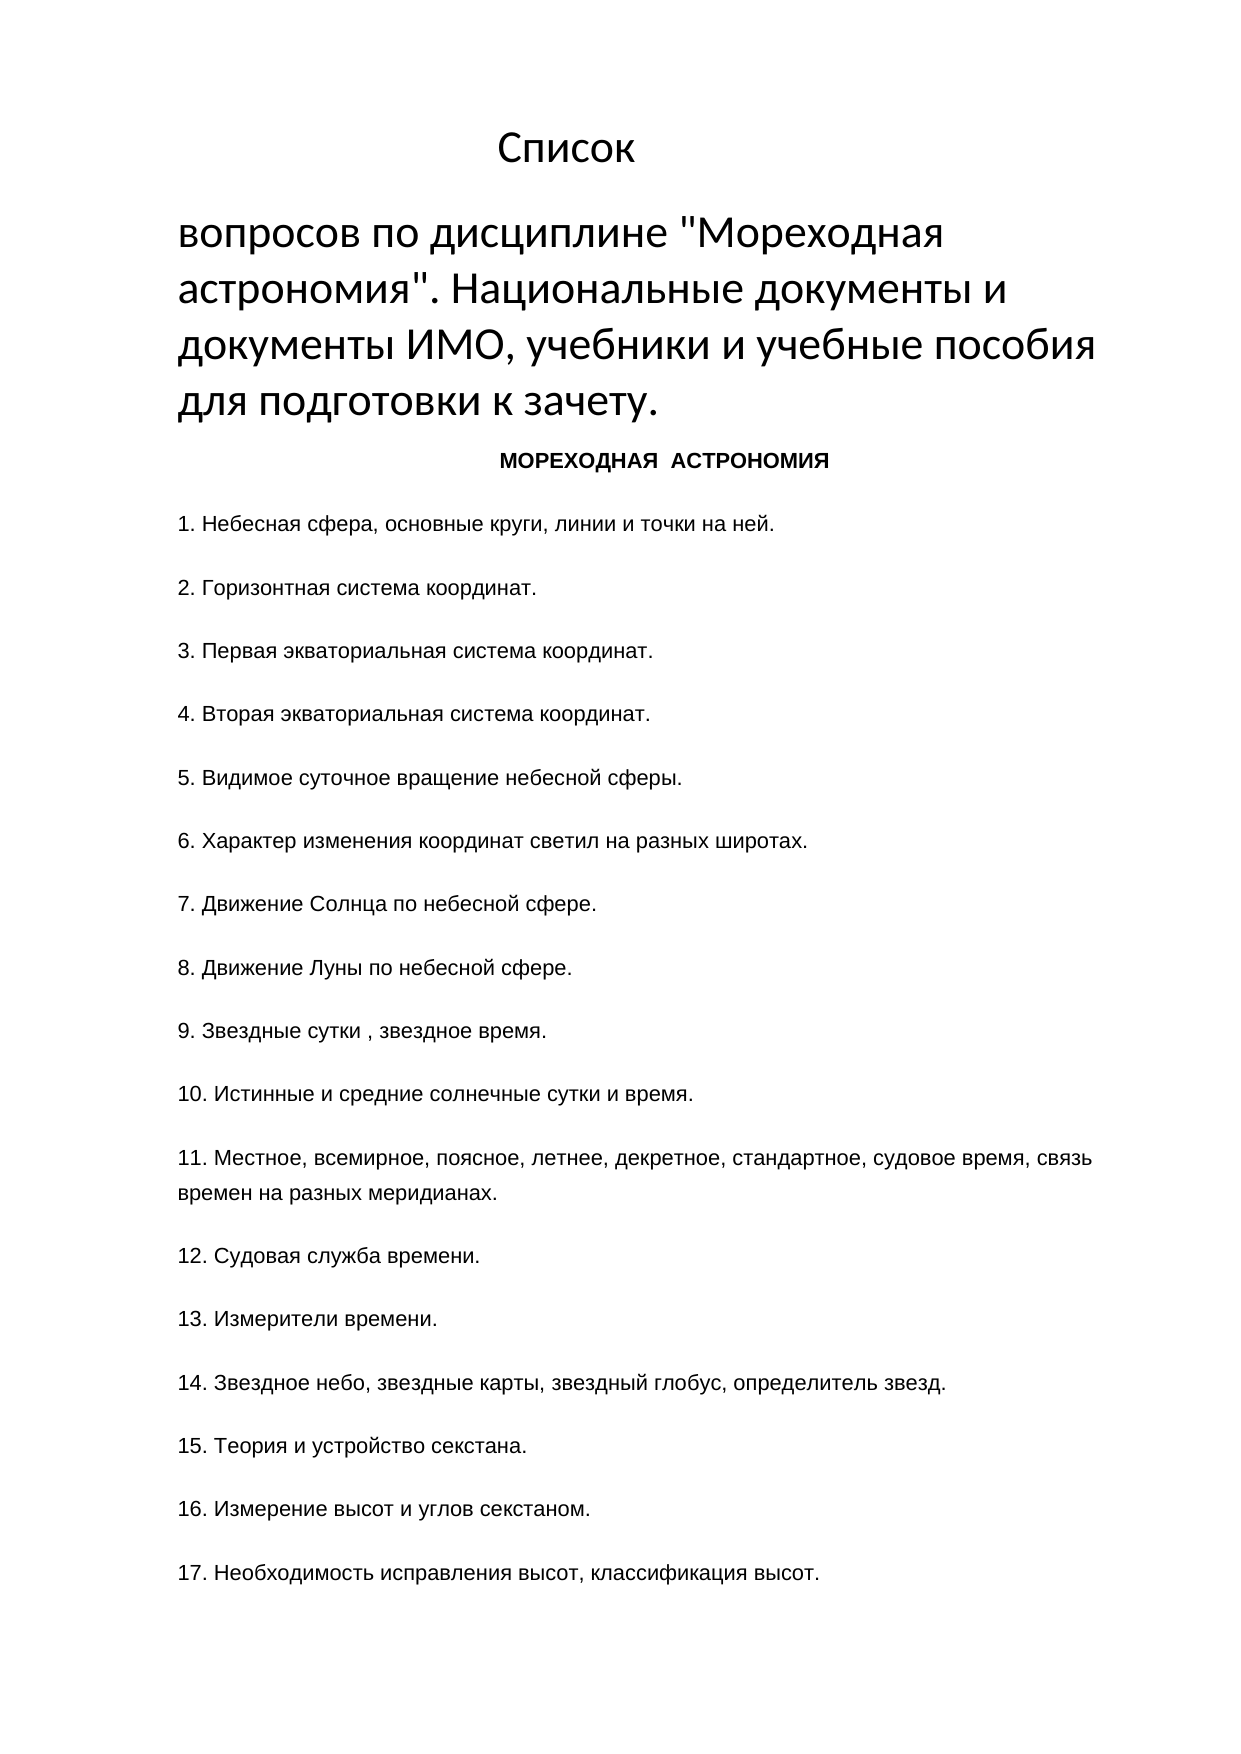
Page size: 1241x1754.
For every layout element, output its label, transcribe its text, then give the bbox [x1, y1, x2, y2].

text 2. Горизонтная система координат. [177, 574, 1152, 600]
text 16. Измерение высот и углов секстаном. [177, 1496, 1152, 1522]
text 15. Теория и устройство секстана. [177, 1433, 1152, 1458]
text вопросов по дисциплине "Мореходная астрономия". Национальные документы и документы ИМО, учебники и учебные пособия для подготовки к зачету. [177, 203, 1152, 427]
text 1. Небесная сфера, основные круги, линии и точки на ней. [177, 511, 1152, 536]
text 10. Истинные и средние солнечные сутки и время. [177, 1081, 1152, 1106]
text 14. Звездное небо, звездные карты, звездный глобус, определитель звезд. [177, 1370, 1152, 1395]
text 11. Местное, всемирное, поясное, летнее, декретное, стандартное, судовое время, связь времен на разных меридианах. [177, 1144, 1152, 1205]
text 4. Вторая экваториальная система координат. [177, 701, 1152, 726]
text 3. Первая экваториальная система координат. [177, 638, 1152, 663]
text 8. Движение Луны по небесной сфере. [177, 954, 1152, 980]
text 13. Измерители времени. [177, 1306, 1152, 1332]
text Список [177, 118, 1152, 174]
text 12. Судовая служба времени. [177, 1243, 1152, 1268]
text 9. Звездные сутки , звездное время. [177, 1018, 1152, 1043]
text МОРЕХОДНАЯ АСТРОНОМИЯ [177, 448, 1152, 473]
text 5. Видимое суточное вращение небесной сферы. [177, 764, 1152, 790]
text 7. Движение Солнца по небесной сфере. [177, 891, 1152, 916]
text 6. Характер изменения координат светил на разных широтах. [177, 828, 1152, 853]
text 17. Необходимость исправления высот, классификация высот. [177, 1560, 1152, 1585]
